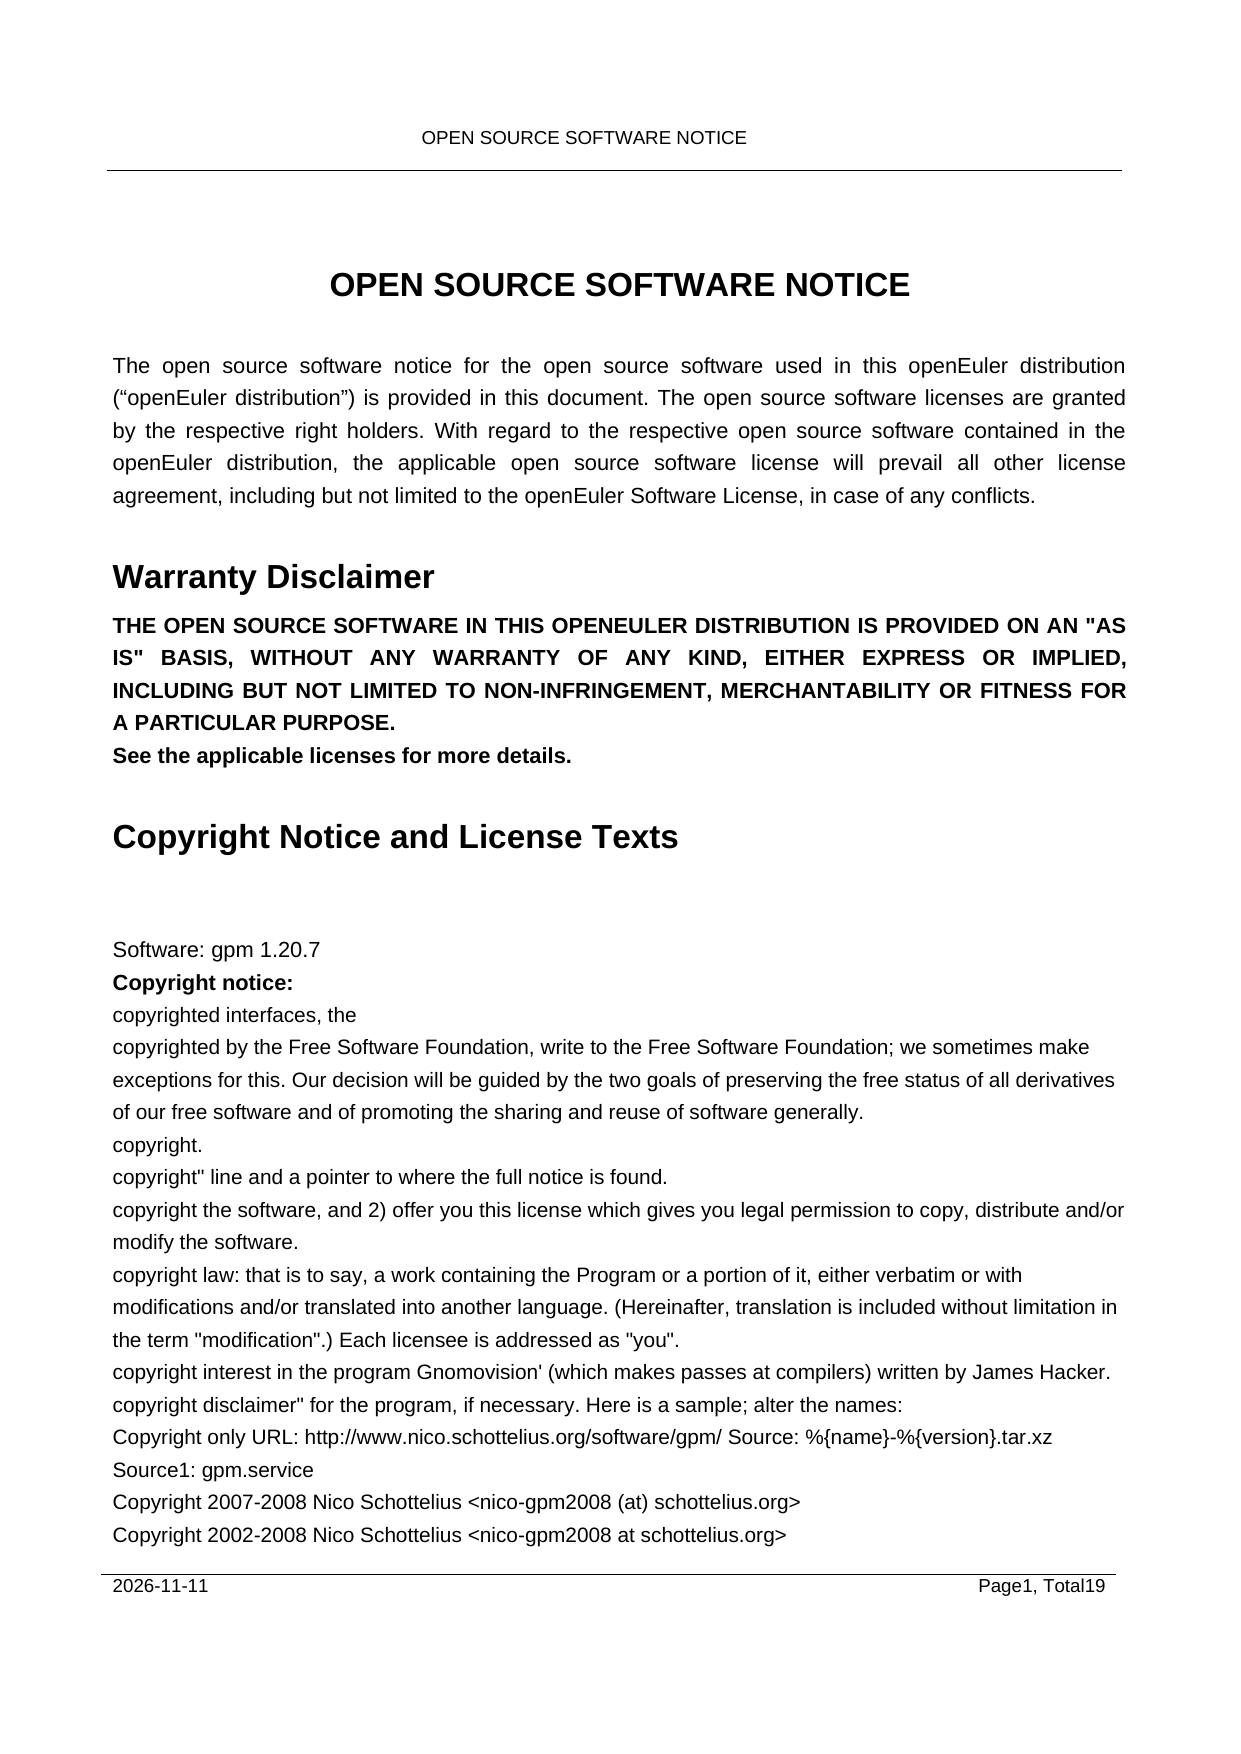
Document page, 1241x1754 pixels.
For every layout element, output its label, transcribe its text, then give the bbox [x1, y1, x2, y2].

text copyrighted interfaces, the [112, 998, 1128, 1031]
text copyright interest in the program Gnomovision' (which makes passes at compilers) written by James Hacker. [112, 1356, 1128, 1388]
text Copyright 2007-2008 Nico Schottelius <nico-gpm2008 (at) schottelius.org> [112, 1486, 1128, 1518]
text Software: gpm 1.20.7 [112, 933, 1128, 966]
text copyright disclaimer" for the program, if necessary. Here is a sample; alter the names: [112, 1388, 1128, 1421]
text copyright. [112, 1128, 1128, 1161]
text copyright law: that is to say, a work containing the Program or a portion of it, either verbatim or with modifications and/or translated into another language. (Hereinafter, translation is included without limitation in the term "modification".) Each licensee is addressed as "you". [112, 1258, 1128, 1356]
text Copyright notice: [112, 966, 1128, 998]
text Copyright only URL: http://www.nico.schottelius.org/software/gpm/ Source: %{name}-%{version}.tar.xz Source1: gpm.service [112, 1421, 1128, 1486]
text OPEN SOURCE SOFTWARE NOTICE [112, 251, 1128, 316]
text THE OPEN SOURCE SOFTWARE IN THIS OPENEULER DISTRIBUTION IS PROVIDED ON AN "AS IS" BASIS, WITHOUT ANY WARRANTY OF ANY KIND, EITHER EXPRESS OR IMPLIED, INCLUDING BUT NOT LIMITED TO NON-INFRINGEMENT, MERCHANTABILITY OR FITNESS FOR A PARTICULAR PURPOSE. See the applicable licenses for more details. [112, 609, 1128, 771]
text Copyright 2002-2008 Nico Schottelius <nico-gpm2008 at schottelius.org> [112, 1518, 1128, 1551]
text copyright the software, and 2) offer you this license which gives you legal permission to copy, distribute and/or modify the software. [112, 1193, 1128, 1258]
text Warranty Disclaimer [112, 544, 1128, 609]
text The open source software notice for the open source software used in this openEuler distribution (“openEuler distribution”) is provided in this document. The open source software licenses are granted by the respective right holders. With regard to the respective open source software contained in the openEuler distribution, the applicable open source software license will prevail all other license agreement, including but not limited to the openEuler Software License, in case of any conflicts. [112, 349, 1128, 511]
text copyrighted by the Free Software Foundation, write to the Free Software Foundation; we sometimes make exceptions for this. Our decision will be guided by the two goals of preserving the free status of all derivatives of our free software and of promoting the sharing and reuse of software generally. [112, 1031, 1128, 1128]
text Copyright Notice and License Texts [112, 804, 1128, 869]
text copyright" line and a pointer to where the full notice is found. [112, 1161, 1128, 1193]
